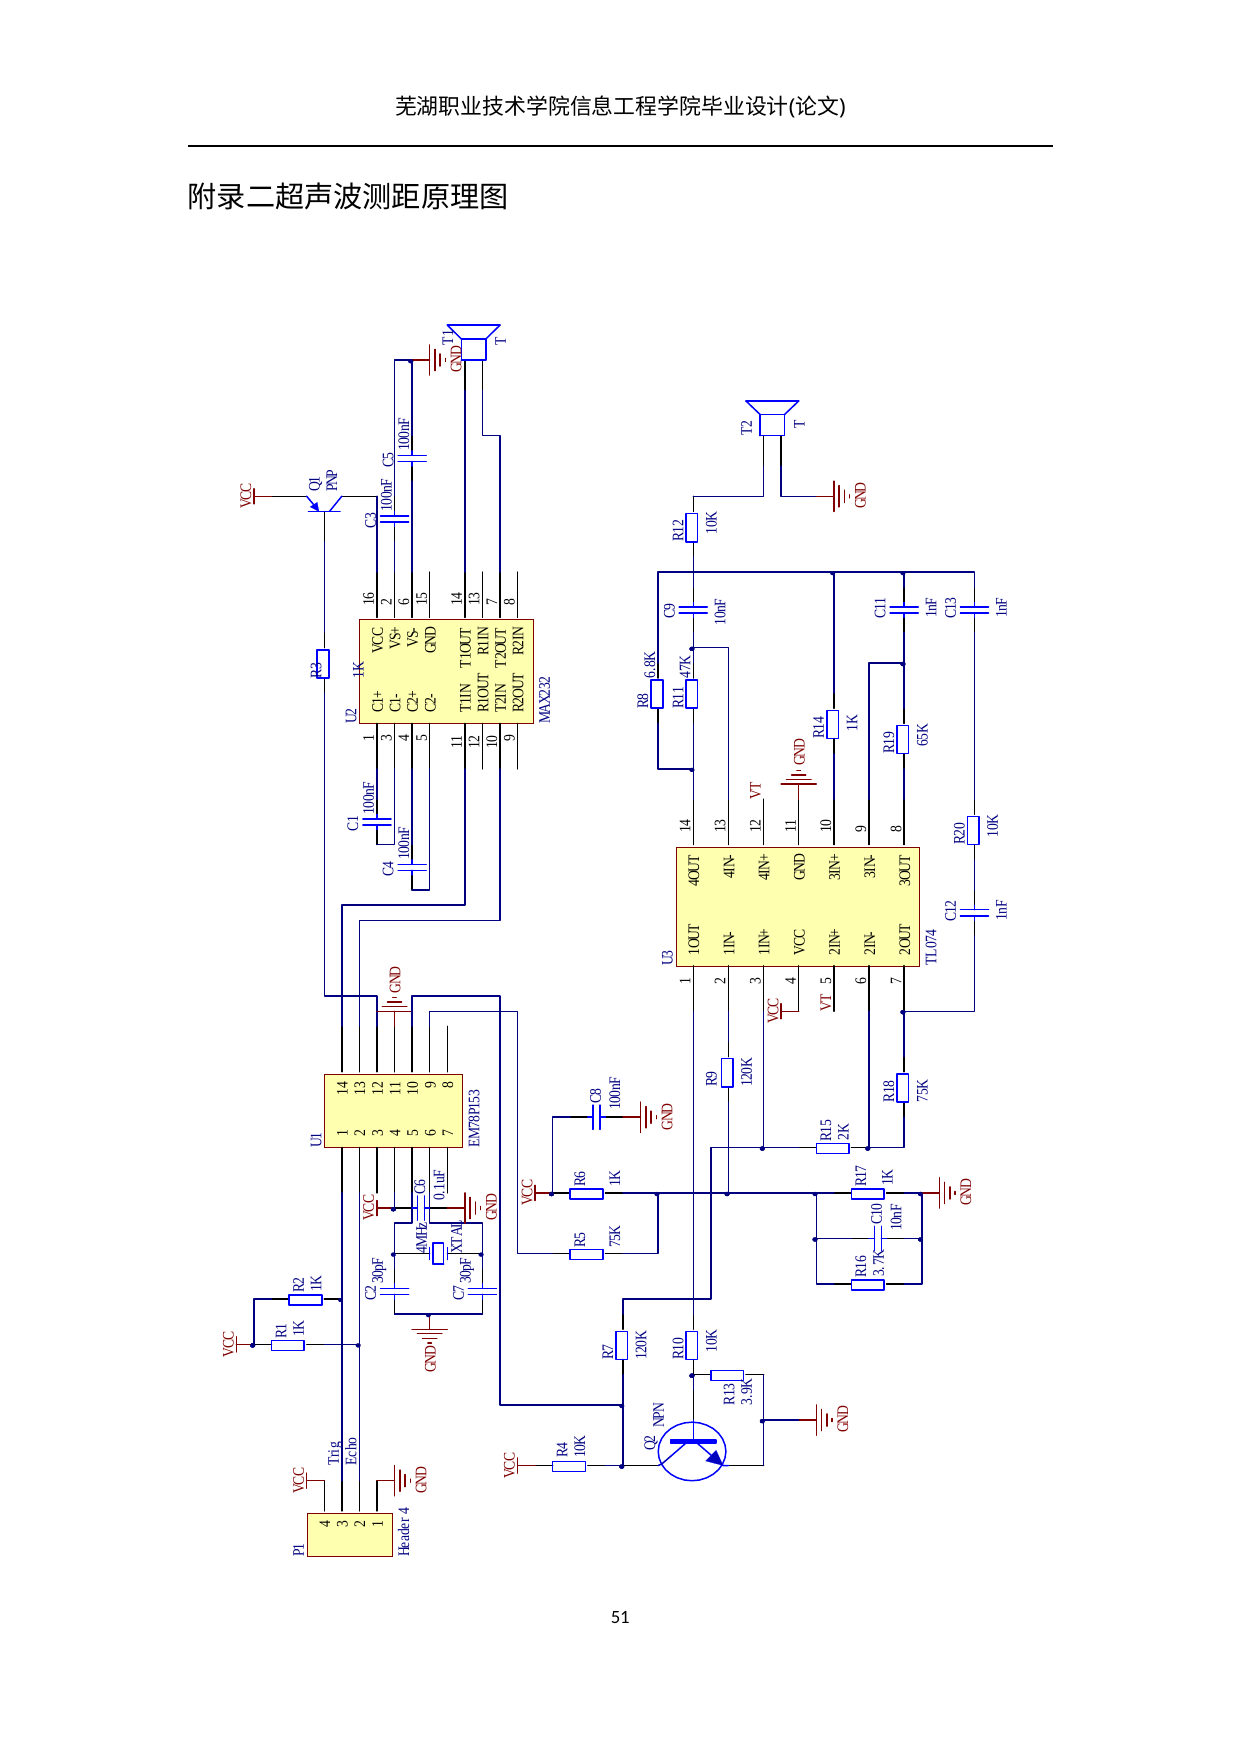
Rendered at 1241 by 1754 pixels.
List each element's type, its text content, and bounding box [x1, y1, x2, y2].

subtitle 附录二超声波测距原理图 [187, 162, 1053, 227]
